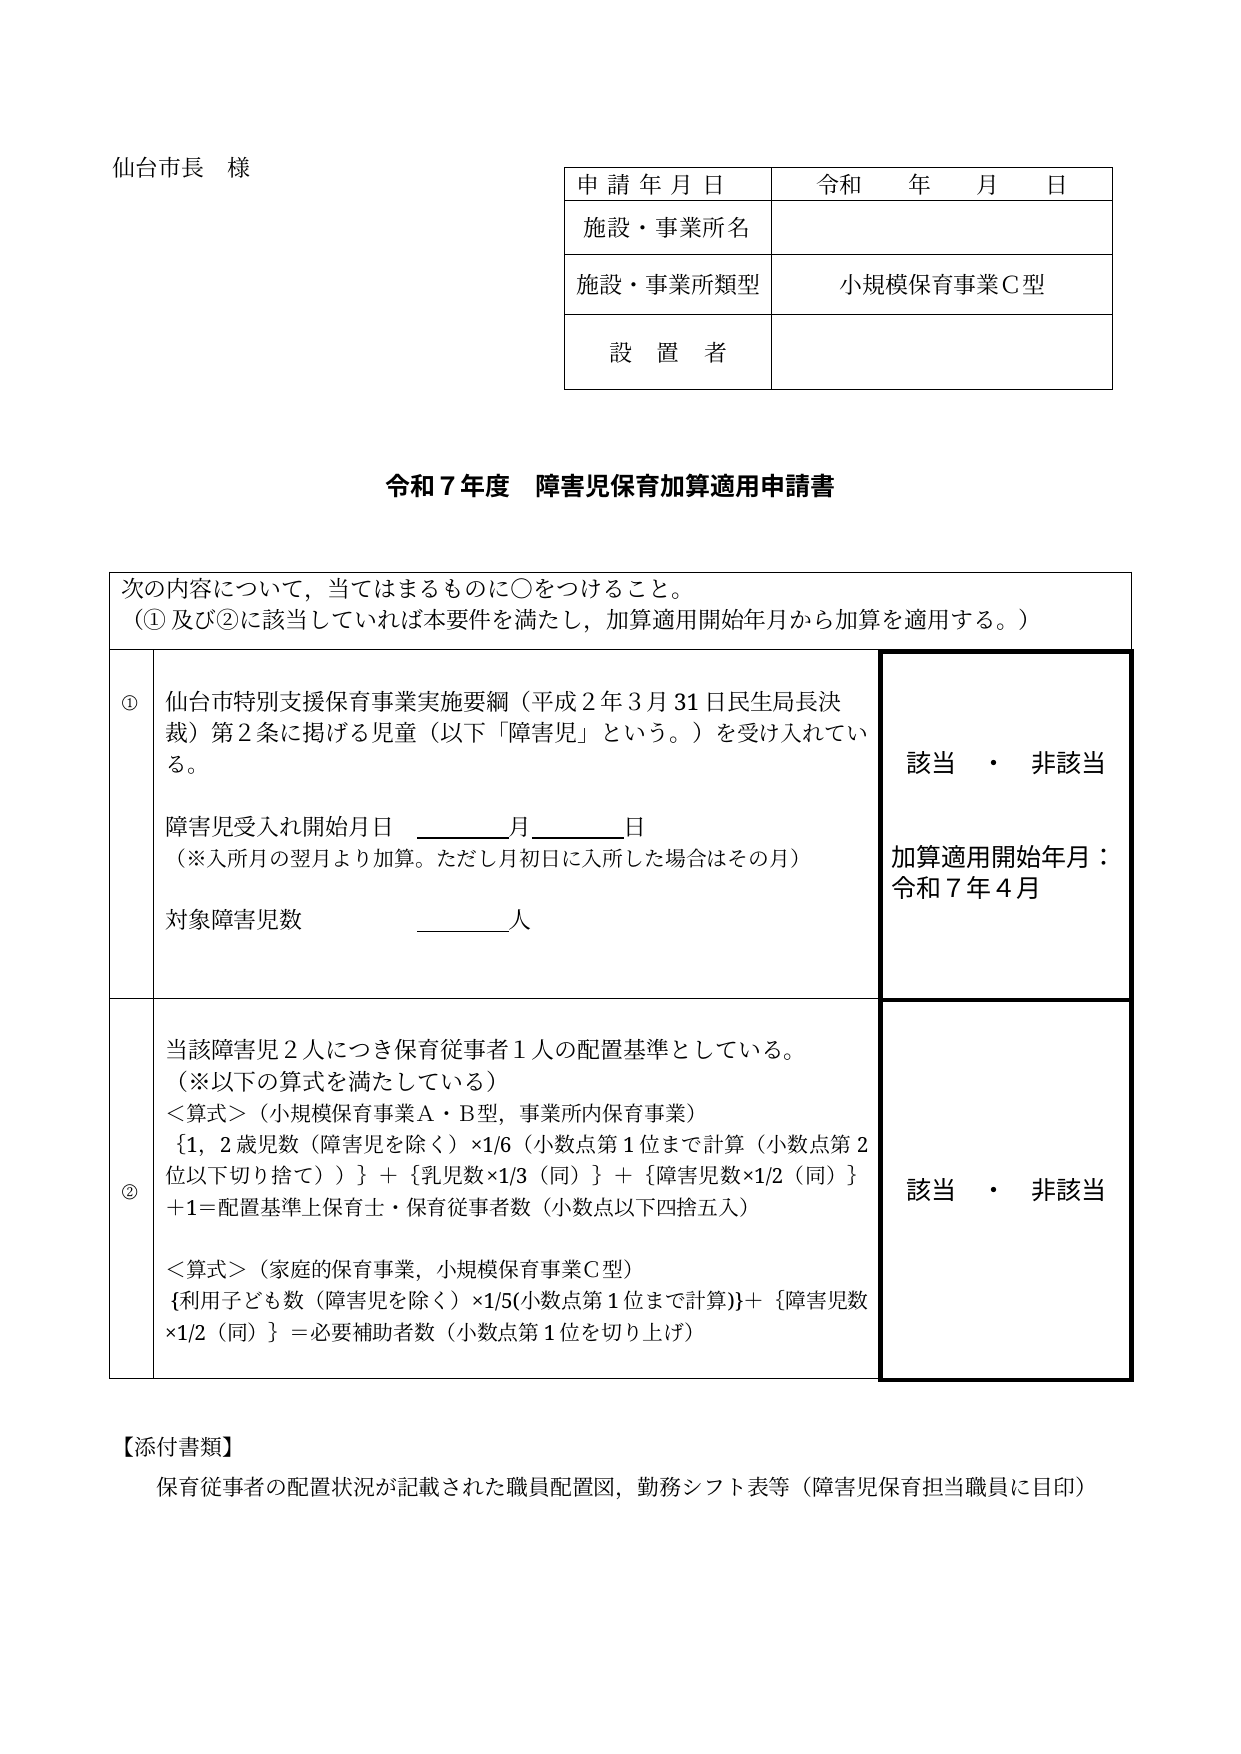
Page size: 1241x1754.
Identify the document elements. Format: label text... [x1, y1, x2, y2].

table_cell 施設・事業所類型 [565, 255, 771, 313]
table_cell 設置者 [565, 315, 771, 389]
text 仙台市長 様 [112, 150, 1128, 183]
table_cell 施設・事業所名 [565, 201, 771, 254]
table_cell ② [110, 999, 153, 1377]
text 【添付書類】 [112, 1434, 1130, 1461]
table_header 次の内容について，当てはまるものに○をつけること。 及び②に該当していれば本要件を満たし，加算適用開始年月から加算を適用する。） [110, 573, 1131, 649]
table_cell 仙台市特別支援保育事業実施要綱（平成２年３月31日民生局長決裁）第２条に掲げる児童（以下「障害児」という。）を受け入れている。 障害児受入れ開始月日 月 日 （※入所月の翌月より加算。ただし月初日に入所した場合はその月） 対象障害児数 人 [154, 650, 878, 998]
table_header 申請年月日 [565, 168, 771, 199]
table_cell [772, 201, 1112, 254]
text 令和７年度 障害児保育加算適用申請書 [112, 467, 1108, 503]
table_cell 当該障害児２人につき保育従事者１人の配置基準としている。 （※以下の算式を満たしている） ＜算式＞（小規模保育事業Ａ・Ｂ型，事業所内保育事業） ｛1，2歳児数（障害児を除く）×1/6（小数点第1位まで計算（小数点第2位以下切り捨て））｝＋｛乳児数×1/3（同）｝＋｛障害児数×1/2（同）｝＋1＝配置基準上保育士・保育従事者数（小数点以下四捨五入） ＜算式＞（家庭的保育事業，小規模保育事業Ｃ型） {利用子ども数（障害児を除く）×1/5(小数点第1位まで計算)}＋｛障害児数×1/2（同）｝＝必要補助者数（小数点第1位を切り上げ） [154, 999, 878, 1377]
table_cell 該当 ・ 非該当 [883, 1002, 1129, 1377]
text 保育従事者の配置状況が記載された職員配置図，勤務シフト表等（障害児保育担当職員に目印） [134, 1474, 1130, 1501]
table_header 令和 年 月 日 [772, 168, 1112, 199]
table_cell 該当 ・ 非該当 加算適用開始年月： 令和７年４月 [883, 654, 1129, 998]
table_cell ① [110, 650, 153, 998]
table_cell 小規模保育事業Ｃ型 [772, 255, 1112, 313]
table_cell [772, 315, 1112, 389]
